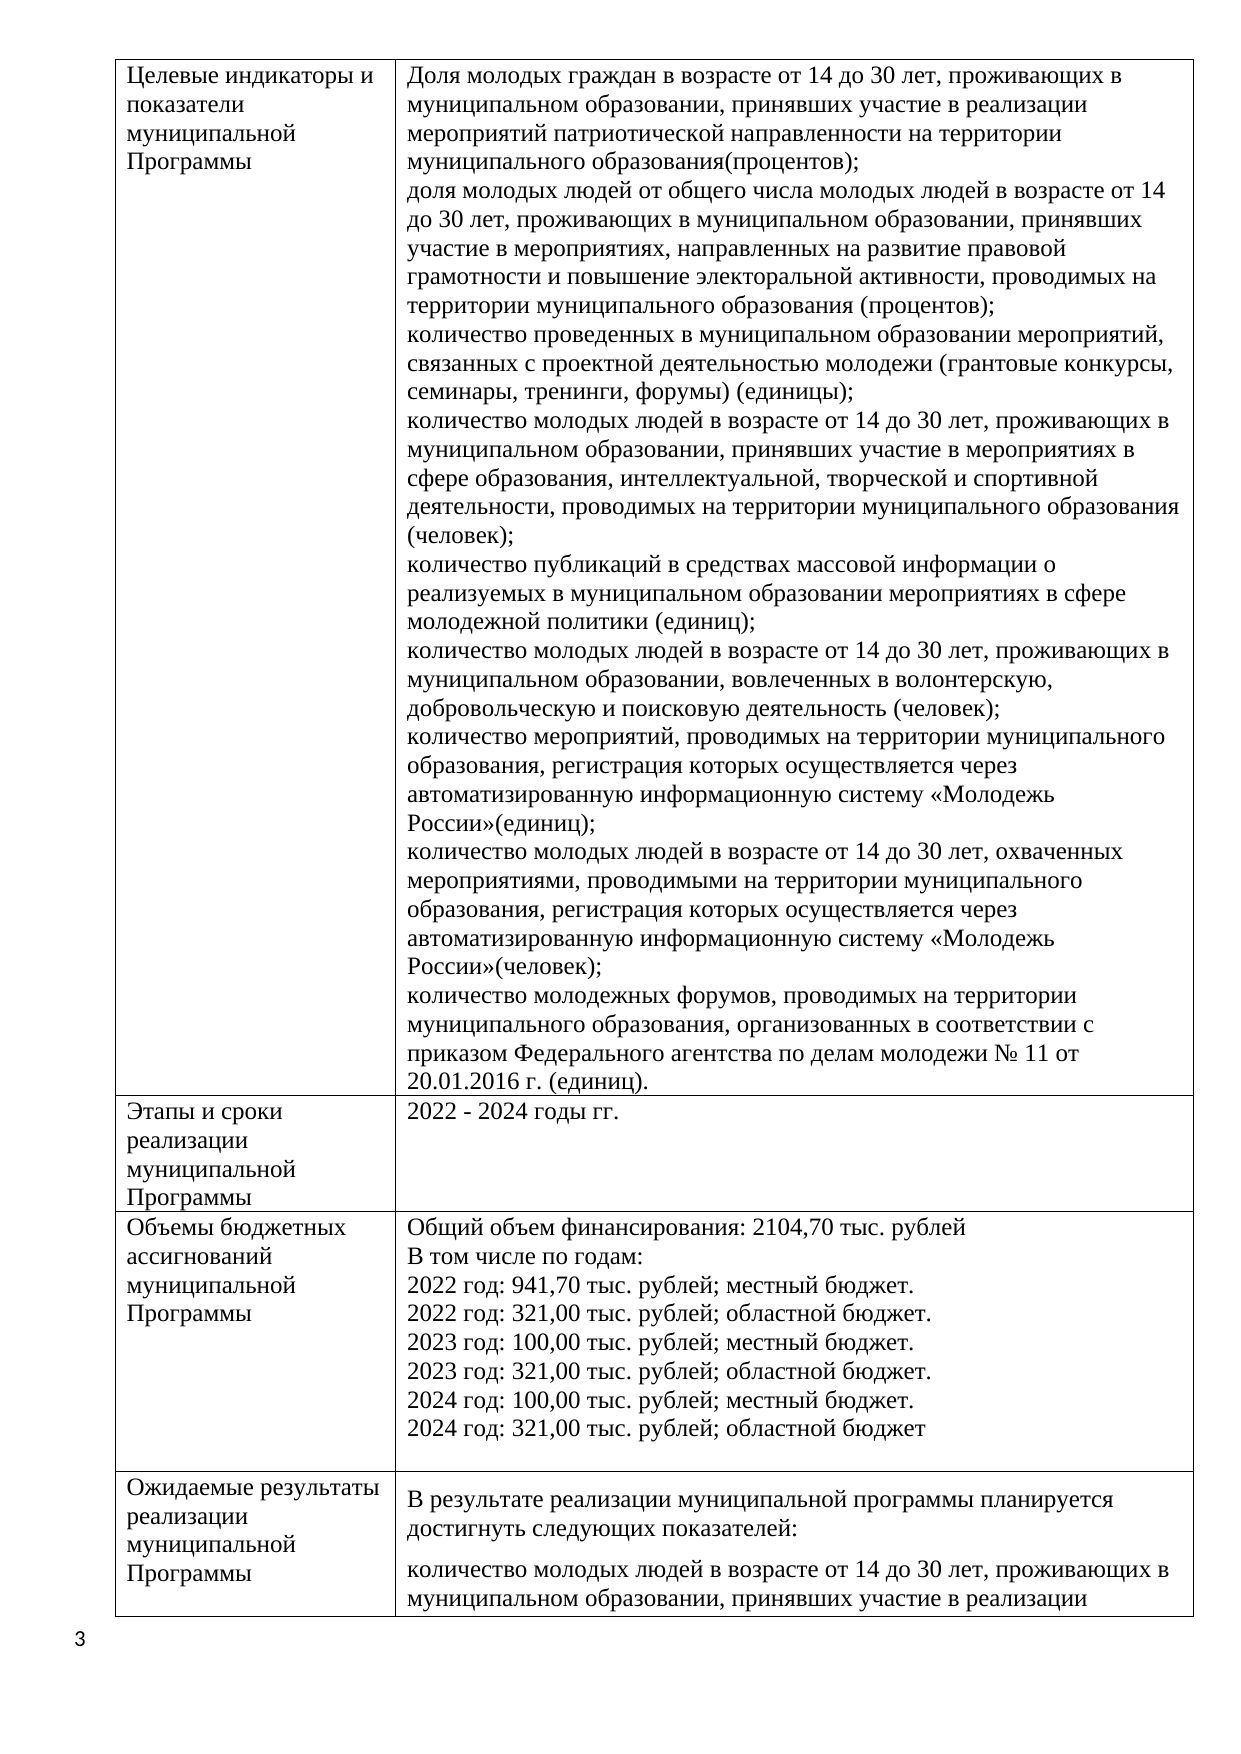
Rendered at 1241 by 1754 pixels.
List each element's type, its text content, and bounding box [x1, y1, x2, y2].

table_cell Объемы бюджетных ассигнований муниципальной Программы [116, 1212, 395, 1471]
table_cell Доля молодых граждан в возрасте от 14 до 30 лет, проживающих в муниципальном образовании, принявших участие в реализации мероприятий патриотической направленности на территории муниципального образования(процентов); доля молодых людей от общего числа молодых людей в возрасте от 14 до 30 лет, проживающих в муниципальном образовании, принявших участие в мероприятиях, направленных на развитие правовой грамотности и повышение электоральной активности, проводимых на территории муниципального образования (процентов); количество проведенных в муниципальном образовании мероприятий, связанных с проектной деятельностью молодежи (грантовые конкурсы, семинары, тренинги, форумы) (единицы); количество молодых людей в возрасте от 14 до 30 лет, проживающих в муниципальном образовании, принявших участие в мероприятиях в сфере образования, интеллектуальной, творческой и спортивной деятельности, проводимых на территории муниципального образования (человек); количество публикаций в средствах массовой информации о реализуемых в муниципальном образовании мероприятиях в сфере молодежной политики (единиц); количество молодых людей в возрасте от 14 до 30 лет, проживающих в муниципальном образовании, вовлеченных в волонтерскую, добровольческую и поисковую деятельность (человек); количество мероприятий, проводимых на территории муниципального образования, регистрация которых осуществляется через автоматизированную информационную систему «Молодежь России»(единиц); количество молодых людей в возрасте от 14 до 30 лет, охваченных мероприятиями, проводимыми на территории муниципального образования, регистрация которых осуществляется через автоматизированную информационную систему «Молодежь России»(человек); количество молодежных форумов, проводимых на территории муниципального образования, организованных в соответствии с приказом Федерального агентства по делам молодежи № 11 от 20.01.2016 г. (единиц). [396, 60, 1193, 1095]
table_cell 2022 - 2024 годы гг. [396, 1096, 1193, 1211]
table_cell Общий объем финансирования: 2104,70 тыс. рублей В том числе по годам: 2022 год: 941,70 тыс. рублей; местный бюджет. 2022 год: 321,00 тыс. рублей; областной бюджет. 2023 год: 100,00 тыс. рублей; местный бюджет. 2023 год: 321,00 тыс. рублей; областной бюджет. 2024 год: 100,00 тыс. рублей; местный бюджет. 2024 год: 321,00 тыс. рублей; областной бюджет [396, 1212, 1193, 1471]
table_cell Этапы и сроки реализации муниципальной Программы [116, 1096, 395, 1211]
table_cell Целевые индикаторы и показатели муниципальной Программы [116, 60, 395, 1095]
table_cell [116, 1472, 395, 1616]
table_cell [396, 1472, 1193, 1616]
